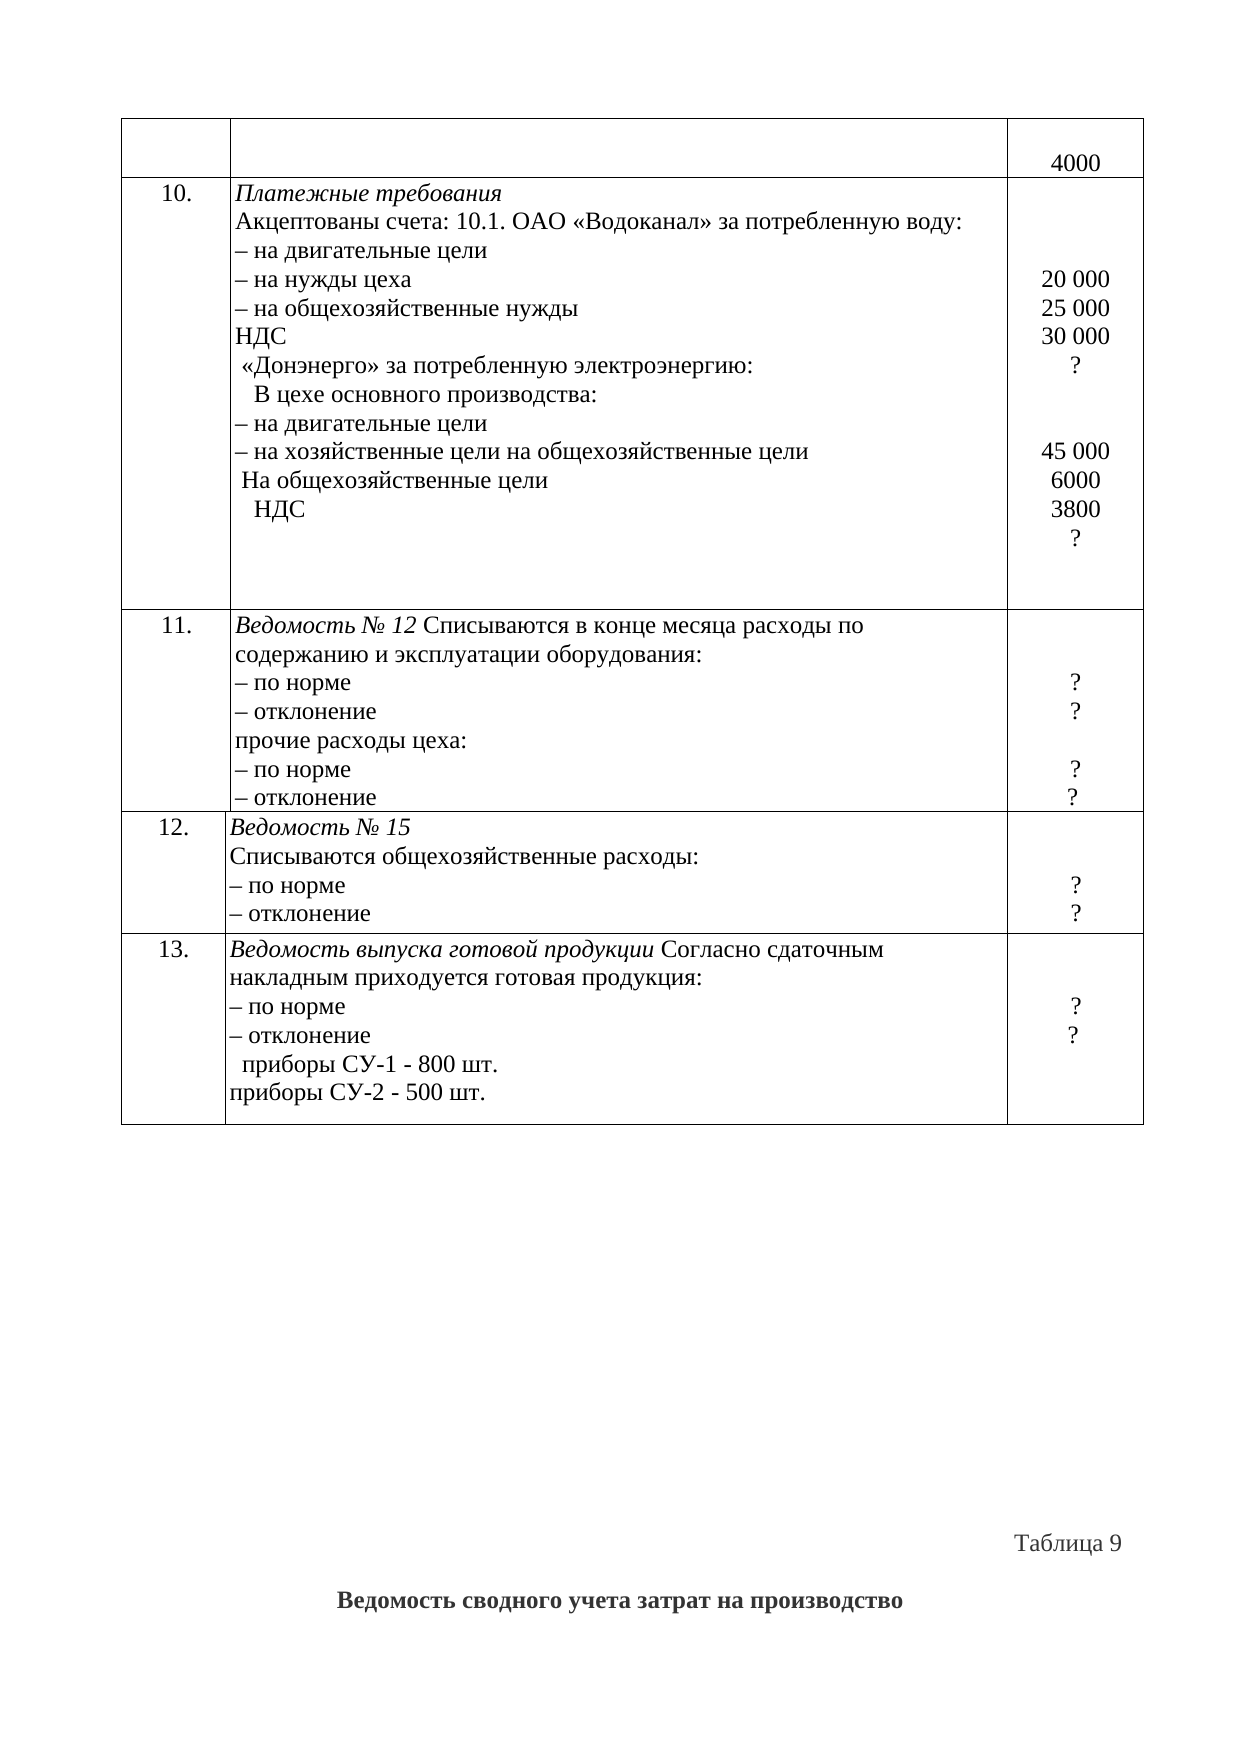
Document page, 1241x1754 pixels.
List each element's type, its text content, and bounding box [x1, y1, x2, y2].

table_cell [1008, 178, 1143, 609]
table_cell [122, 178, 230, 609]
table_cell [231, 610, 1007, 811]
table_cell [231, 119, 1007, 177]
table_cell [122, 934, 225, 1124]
text Таблица 9 [118, 1528, 1122, 1557]
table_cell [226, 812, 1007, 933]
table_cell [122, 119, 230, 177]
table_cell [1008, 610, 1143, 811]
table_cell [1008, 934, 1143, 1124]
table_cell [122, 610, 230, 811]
text Ведомость сводного учета затрат на производство [118, 1585, 1122, 1614]
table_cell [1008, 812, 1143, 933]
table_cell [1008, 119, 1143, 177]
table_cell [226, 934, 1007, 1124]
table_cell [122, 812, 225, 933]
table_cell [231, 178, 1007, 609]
